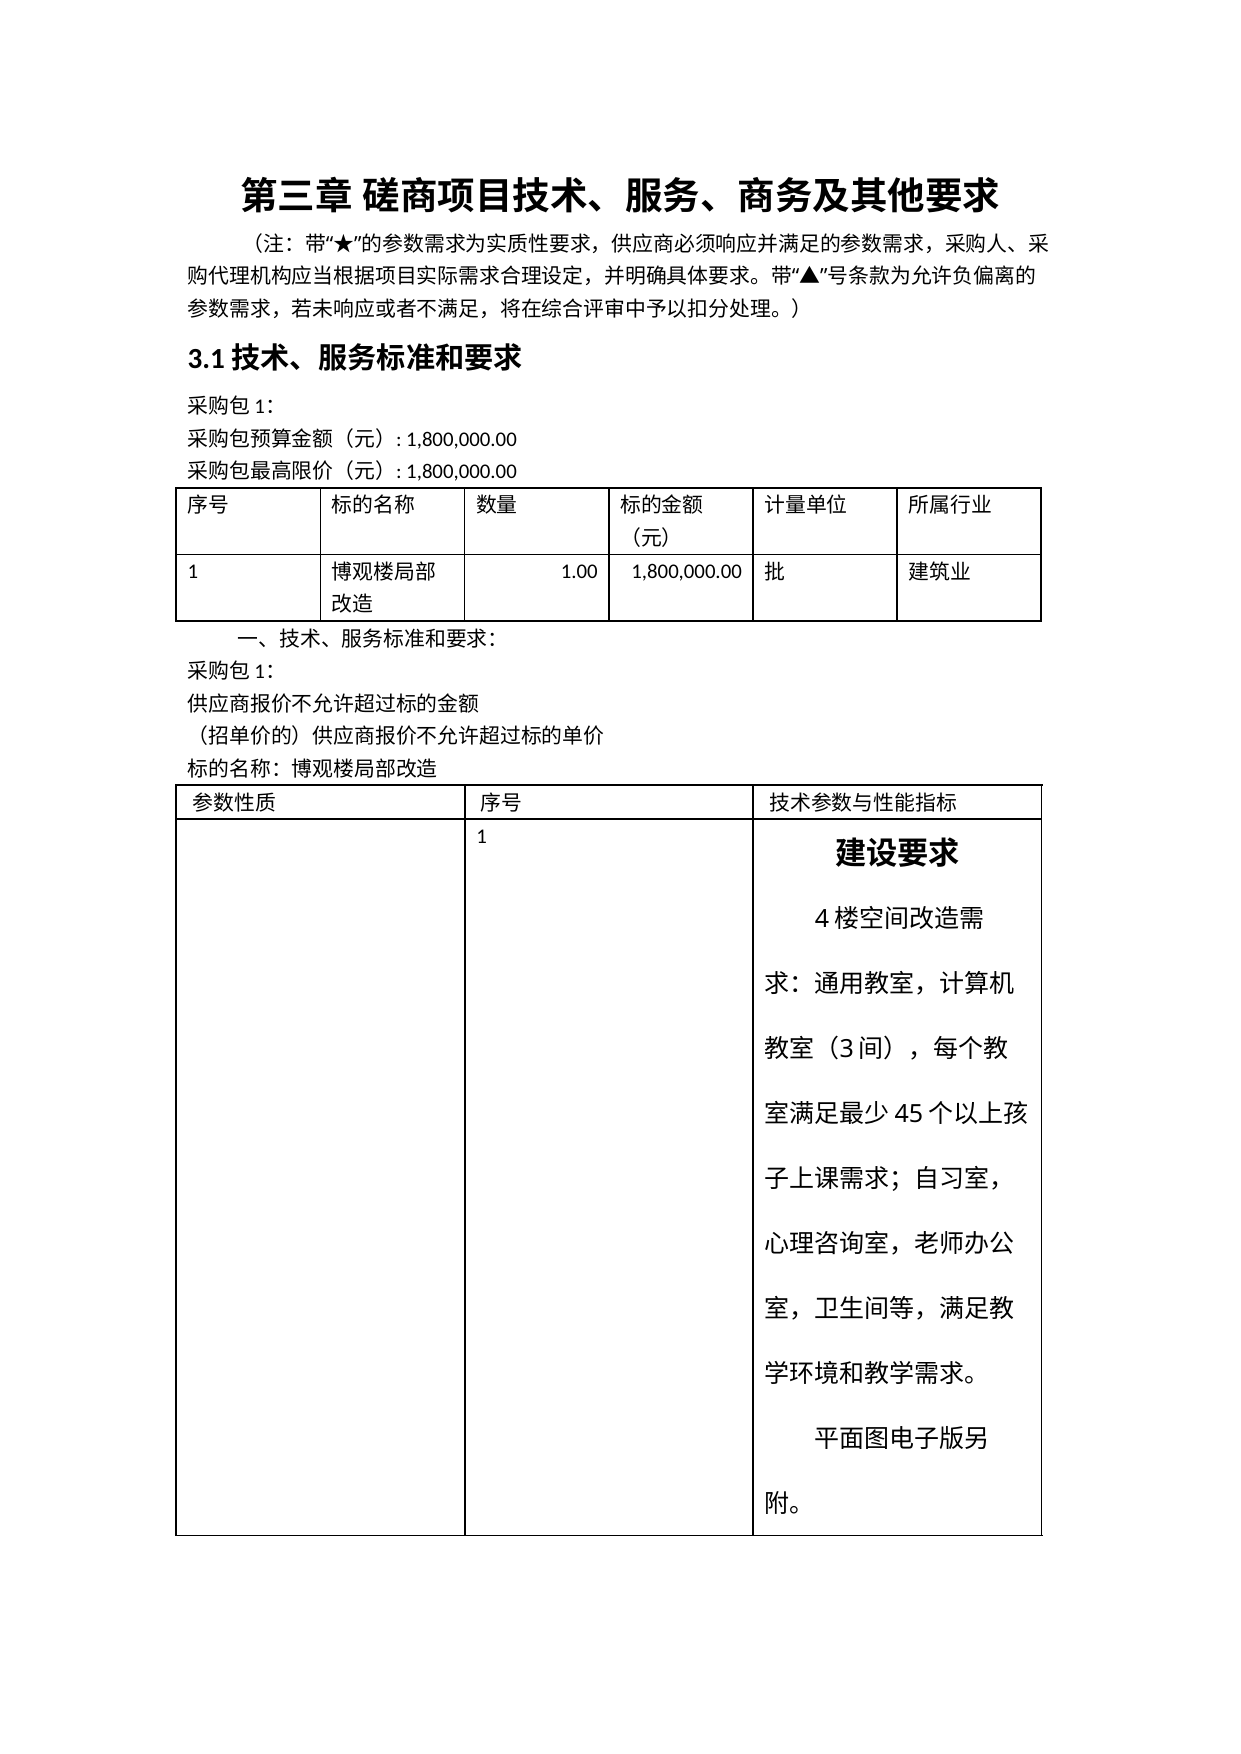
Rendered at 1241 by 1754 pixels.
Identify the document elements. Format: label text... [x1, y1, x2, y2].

text 采购包1： [187, 654, 1053, 687]
table_header 数量 [465, 489, 608, 553]
table_header 序号 [466, 786, 752, 818]
text 3.1技术、服务标准和要求 [187, 324, 1053, 389]
table_cell 博观楼局部改造 [321, 555, 464, 620]
text 第三章 磋商项目技术、服务、商务及其他要求 [187, 162, 1053, 227]
text 采购包1： [187, 389, 1053, 422]
table_header 标的金额 （元） [610, 489, 752, 553]
table_header 所属行业 [898, 489, 1040, 553]
table_cell 建筑业 [898, 555, 1040, 620]
text （注：带“★”的参数需求为实质性要求，供应商必须响应并满足的参数需求，采购人、采购代理机构应当根据项目实际需求合理设定，并明确具体要求。带“▲”号条款为允许负偏离的参数需求，若未响应或者不满足，将在综合评审中予以扣分处理。） [187, 227, 1053, 324]
text 采购包最高限价（元）: 1,800,000.00 [187, 454, 1053, 487]
table_header 标的名称 [321, 489, 464, 553]
table_cell 批 [754, 555, 896, 620]
table_header 序号 [177, 489, 320, 553]
text 采购包预算金额（元）: 1,800,000.00 [187, 422, 1053, 454]
table_cell 1 [177, 555, 320, 620]
text 供应商报价不允许超过标的金额 [187, 687, 1053, 719]
table_cell 1,800,000.00 [610, 555, 752, 620]
table_cell [177, 820, 464, 1535]
table_header 计量单位 [754, 489, 896, 553]
text （招单价的）供应商报价不允许超过标的单价 [187, 719, 1053, 752]
text 一、技术、服务标准和要求： [187, 622, 1053, 654]
table_cell 1 [466, 820, 752, 1535]
table_cell 1.00 [465, 555, 608, 620]
table_header 参数性质 [177, 786, 464, 818]
table_cell 建设要求 4楼空间改造需求：通用教室，计算机教室（3间），每个教室满足最少45个以上孩子上课需求；自习室，心理咨询室，老师办公室，卫生间等，满足教学环境和教学需求。 平面图电子版另附。 [754, 820, 1041, 1535]
table_header 技术参数与性能指标 [754, 786, 1041, 818]
text 标的名称：博观楼局部改造 [187, 752, 1053, 784]
